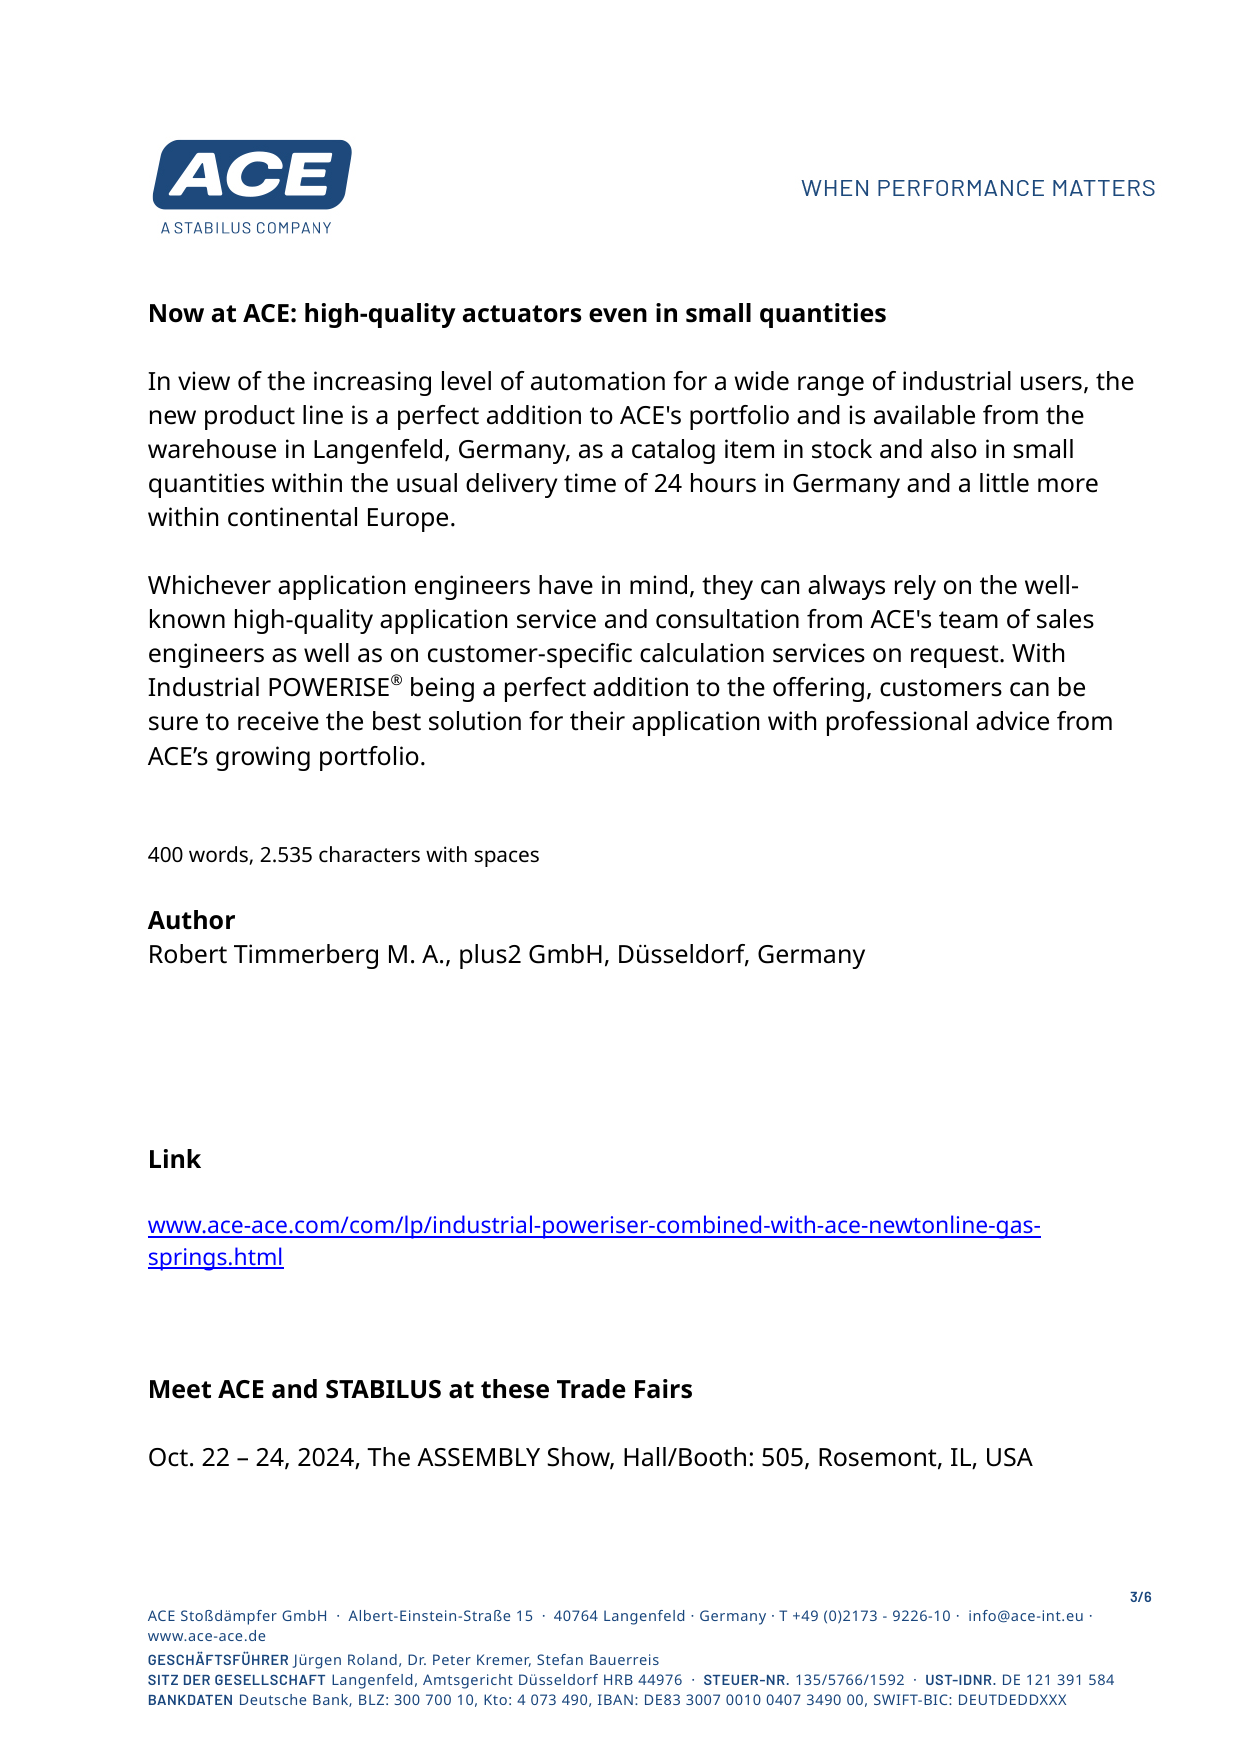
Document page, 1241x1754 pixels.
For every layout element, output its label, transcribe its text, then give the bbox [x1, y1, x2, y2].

text Link [148, 1141, 1137, 1175]
text Robert Timmerberg M. A., plus2 GmbH, Düsseldorf, Germany [148, 937, 1137, 971]
text Oct. 22 – 24, 2024, The ASSEMBLY Show, Hall/Booth: 505, Rosemont, IL, USA [148, 1439, 1137, 1473]
text Author [148, 903, 1137, 937]
text www.ace-ace.com/com/lp/industrial-poweriser-combined-with-ace-newtonline-gas-springs.html [148, 1209, 1137, 1272]
picture [5, 48, 1241, 284]
text In view of the increasing level of automation for a wide range of industrial users, the new product line is a perfect addition to ACE's portfolio and is available from the warehouse in Langenfeld, Germany, as a catalog item in stock and also in small quantities within the usual delivery time of 24 hours in Germany and a little more within continental Europe. [148, 363, 1137, 534]
text 400 words, 2.535 characters with spaces [148, 840, 1137, 869]
text Whichever application engineers have in mind, they can always rely on the well-known high-quality application service and consultation from ACE's team of sales engineers as well as on customer-specific calculation services on request. With Industrial POWERISE® being a perfect addition to the offering, customers can be sure to receive the best solution for their application with professional advice from ACE’s growing portfolio. [148, 568, 1137, 772]
text Now at ACE: high-quality actuators even in small quantities [148, 295, 1137, 329]
text Meet ACE and STABILUS at these Trade Fairs [148, 1371, 1137, 1405]
